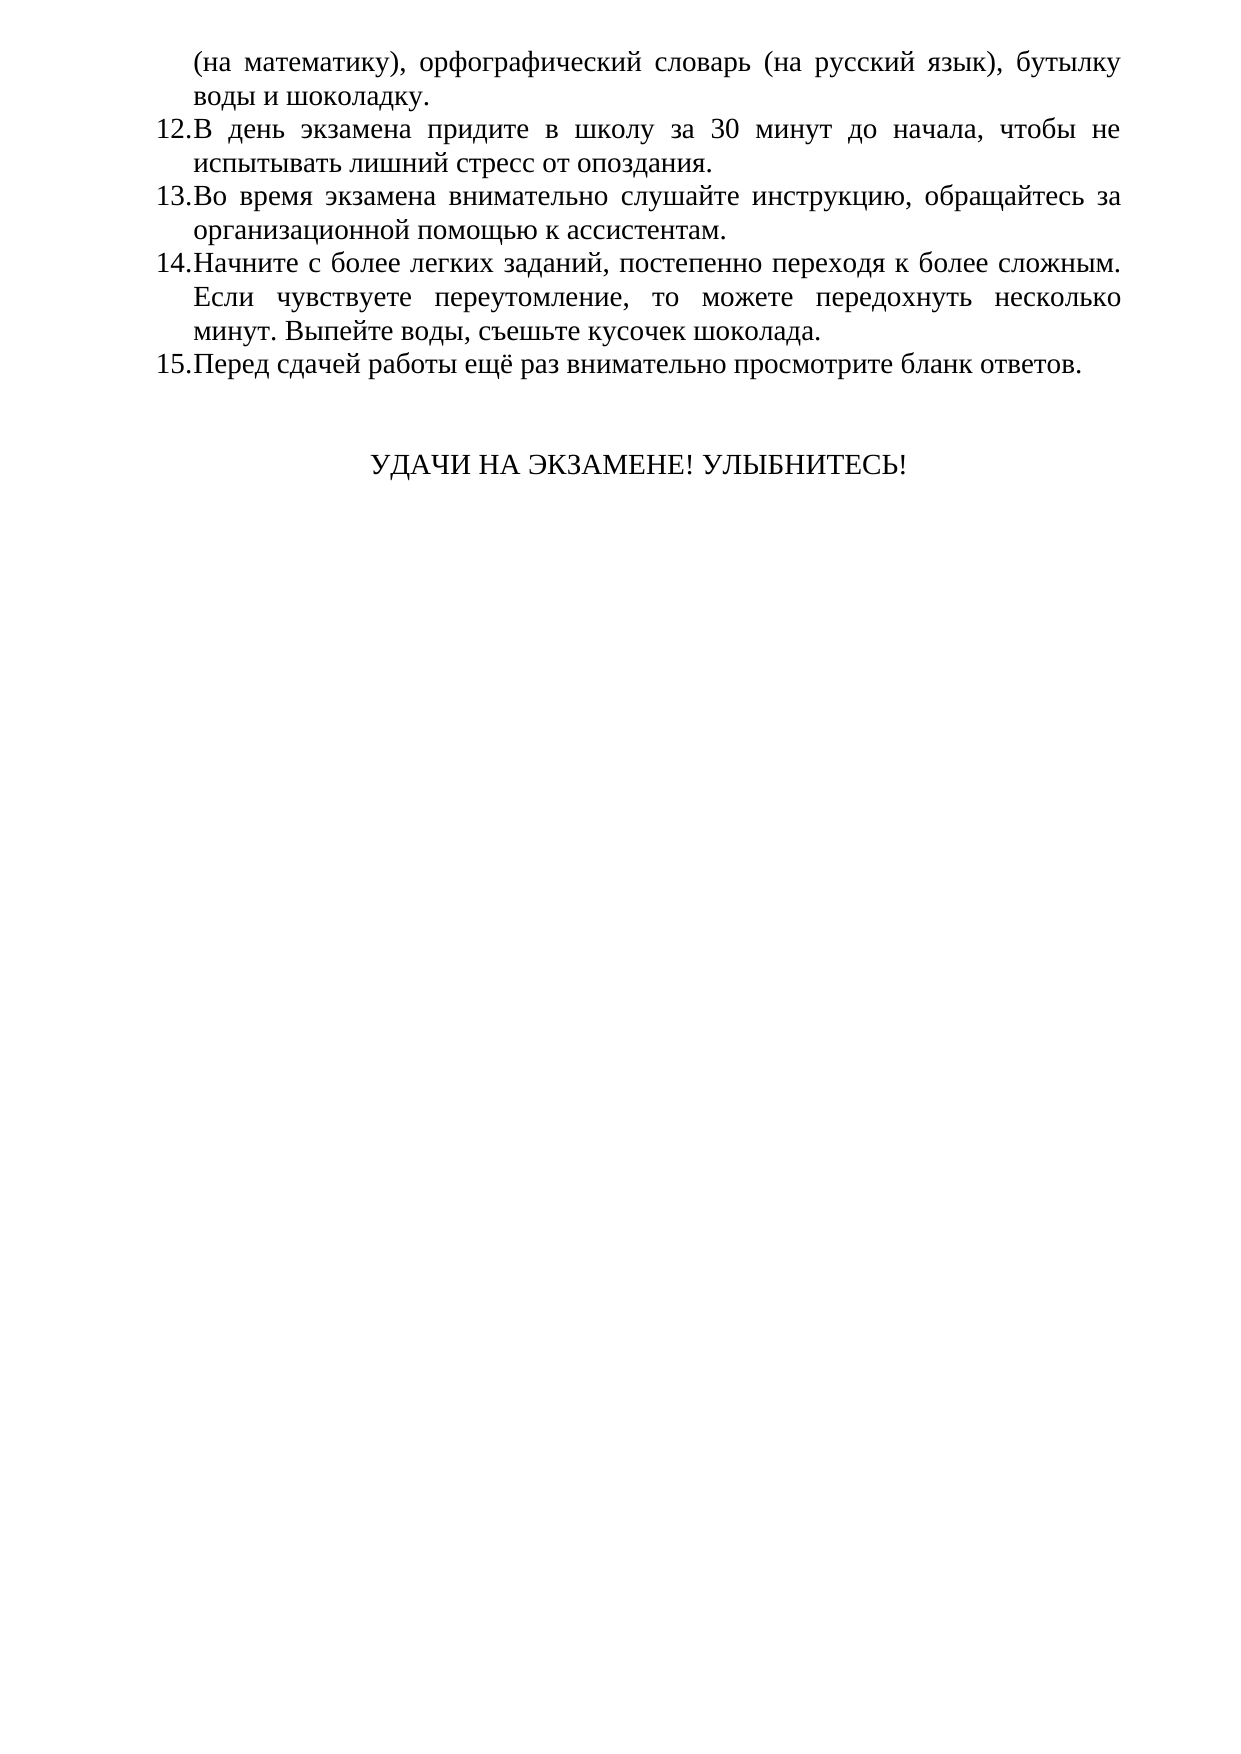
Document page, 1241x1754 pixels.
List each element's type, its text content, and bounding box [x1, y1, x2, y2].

text УДАЧИ НА ЭКЗАМЕНЕ! УЛЫБНИТЕСЬ! [156, 447, 1122, 480]
list В день экзамена придите в школу за 30 минут до начала, чтобы не испытывать лишний стресс от опоздания. [156, 111, 1122, 178]
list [156, 44, 1122, 111]
list Перед сдачей работы ещё раз внимательно просмотрите бланк ответов. [156, 346, 1122, 380]
list Во время экзамена внимательно слушайте инструкцию, обращайтесь за организационной помощью к ассистентам. [156, 178, 1122, 246]
list Начните с более легких заданий, постепенно переходя к более сложным. Если чувствуете переутомление, то можете передохнуть несколько минут. Выпейте воды, съешьте кусочек шоколада. [156, 246, 1122, 346]
